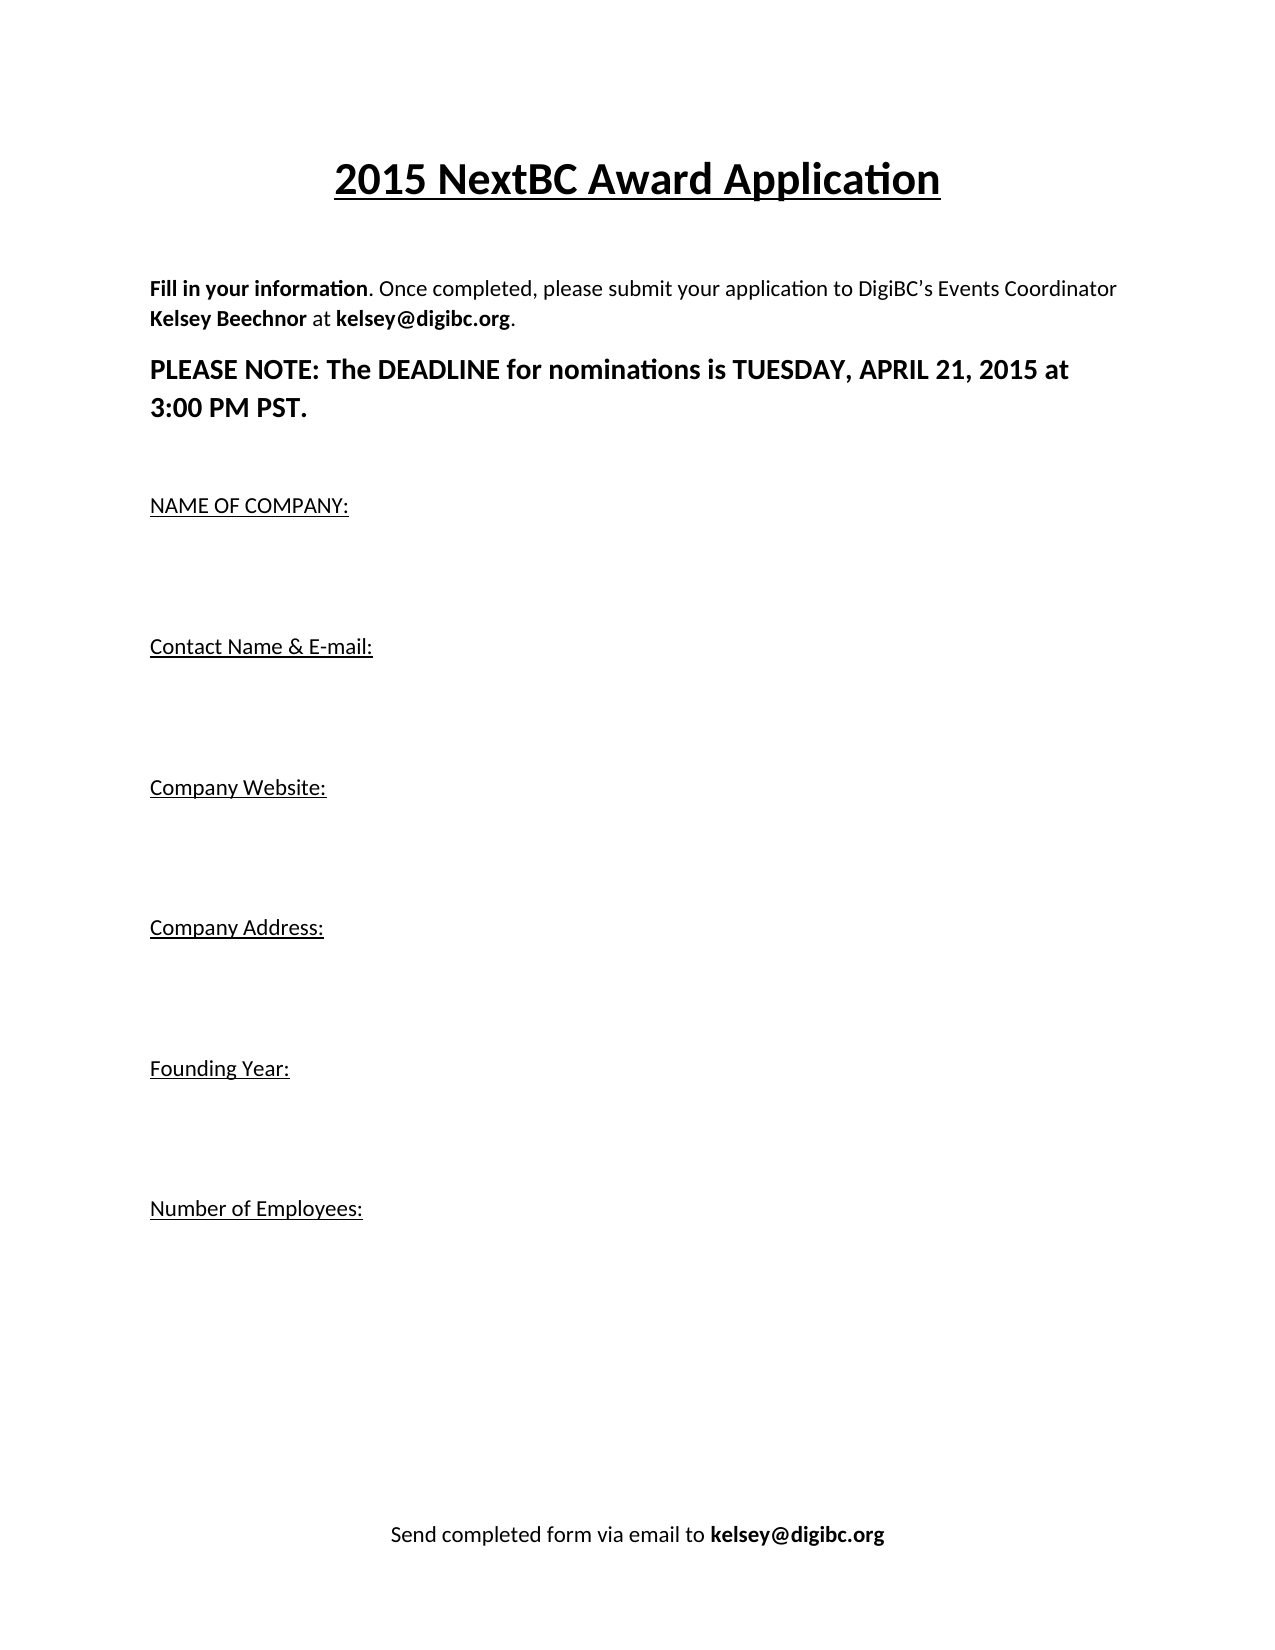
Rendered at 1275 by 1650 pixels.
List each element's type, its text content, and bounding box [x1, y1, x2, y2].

text Founding Year: [150, 1054, 1125, 1082]
text NAME OF COMPANY: [150, 491, 1125, 519]
text Number of Employees: [150, 1194, 1125, 1222]
text Fill in your information. Once completed, please submit your application to DigiBC’s Events Coordinator Kelsey Beechnor at kelsey@digibc.org. [150, 274, 1125, 332]
text PLEASE NOTE: The DEADLINE for nominations is TUESDAY, APRIL 21, 2015 at 3:00 PM PST. [150, 351, 1125, 425]
text 2015 NextBC Award Application [150, 150, 1125, 206]
text Company Website: [150, 773, 1125, 801]
text Company Address: [150, 913, 1125, 941]
text Contact Name & E-mail: [150, 632, 1125, 660]
